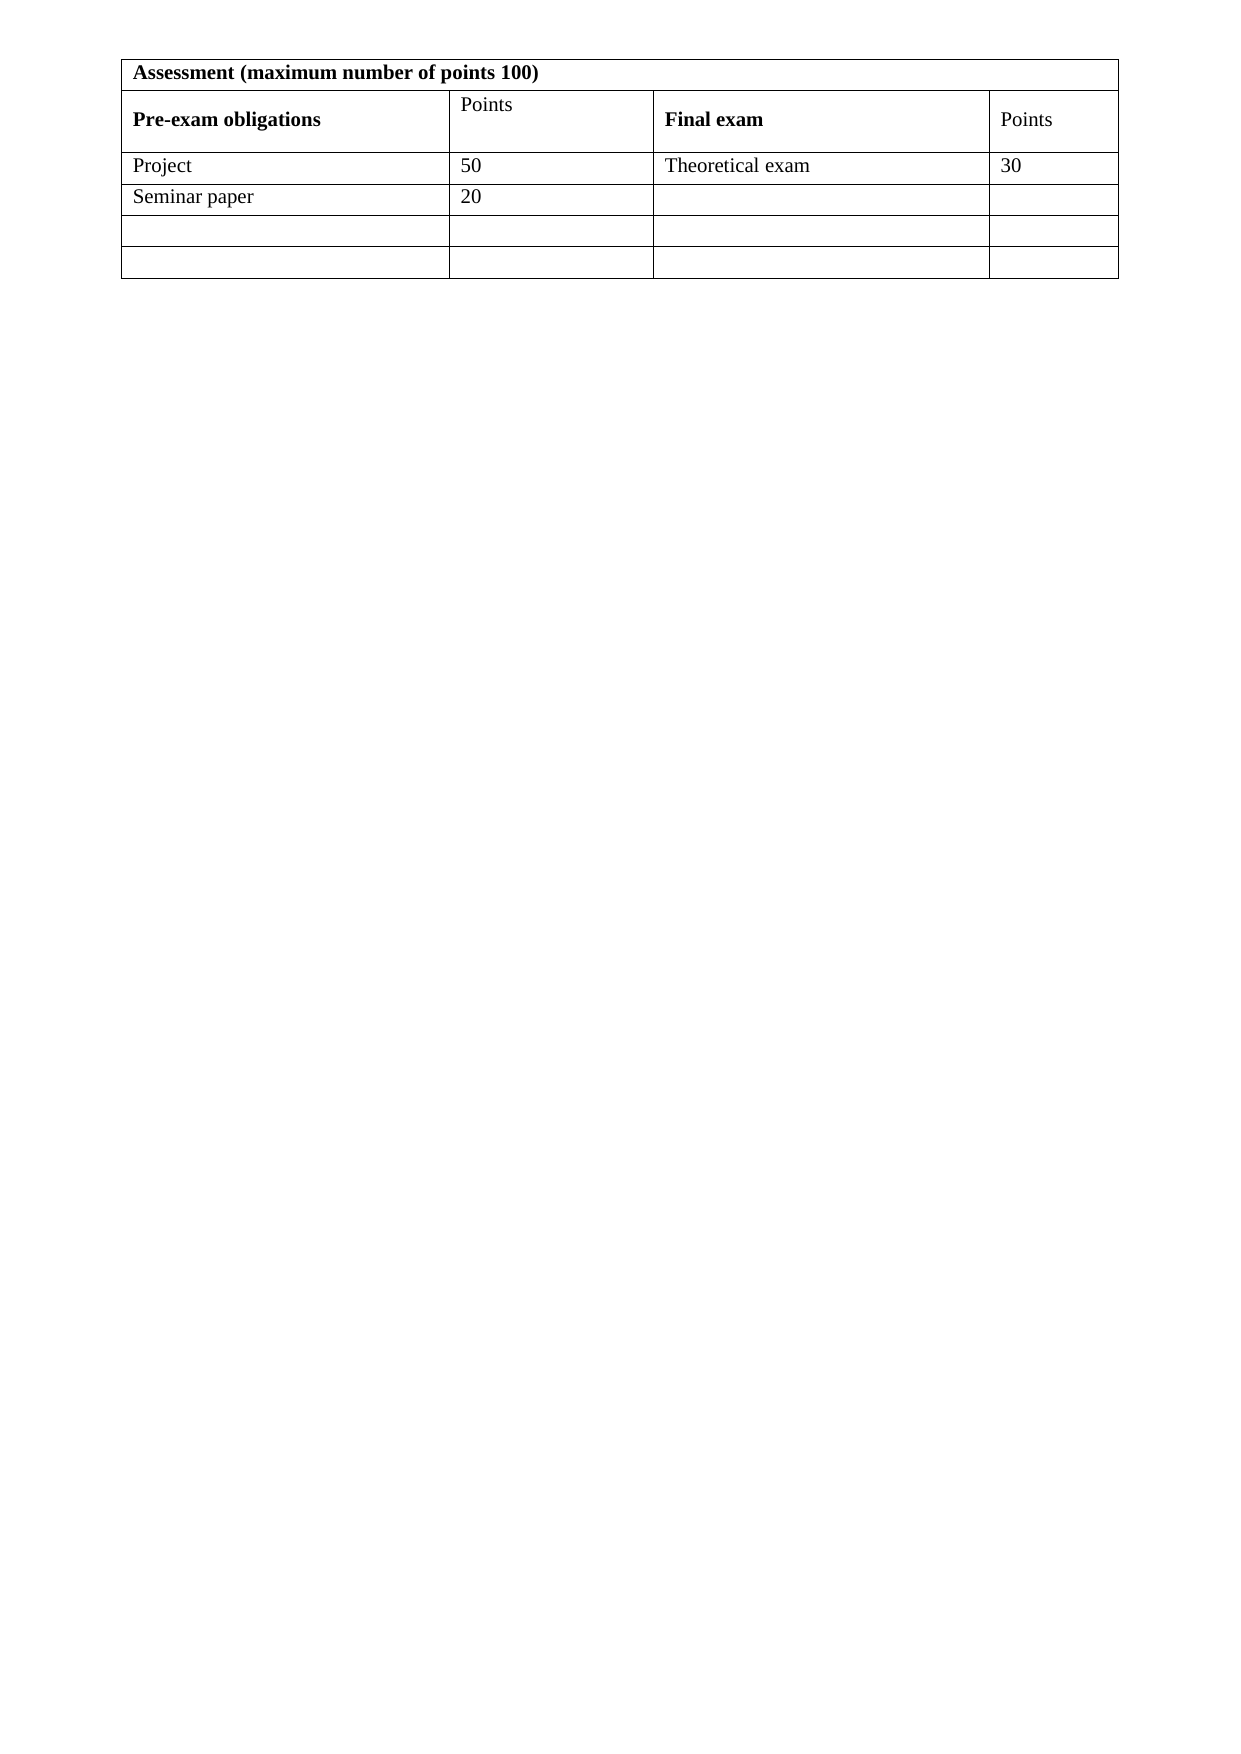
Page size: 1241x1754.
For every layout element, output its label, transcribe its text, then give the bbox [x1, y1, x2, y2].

table_cell Points [450, 91, 653, 152]
table_cell Pre-exam obligations [122, 91, 449, 152]
table_cell 20 [450, 185, 653, 215]
table_cell 50 [450, 153, 653, 183]
table_cell [990, 247, 1118, 277]
table_cell [654, 247, 989, 277]
table_cell [654, 216, 989, 246]
table_cell [990, 185, 1118, 215]
table_cell [122, 247, 449, 277]
table_cell Points [990, 91, 1118, 152]
table_cell Assessment (maximum number of points 100) [122, 60, 1118, 90]
table_cell Final exam [654, 91, 989, 152]
table_cell [122, 216, 449, 246]
table_cell [450, 247, 653, 277]
table_cell Project [122, 153, 449, 183]
table_cell Theoretical exam [654, 153, 989, 183]
table_cell [450, 216, 653, 246]
table_cell [990, 216, 1118, 246]
table_cell 30 [990, 153, 1118, 183]
table_cell Seminar paper [122, 185, 449, 215]
table_cell [654, 185, 989, 215]
